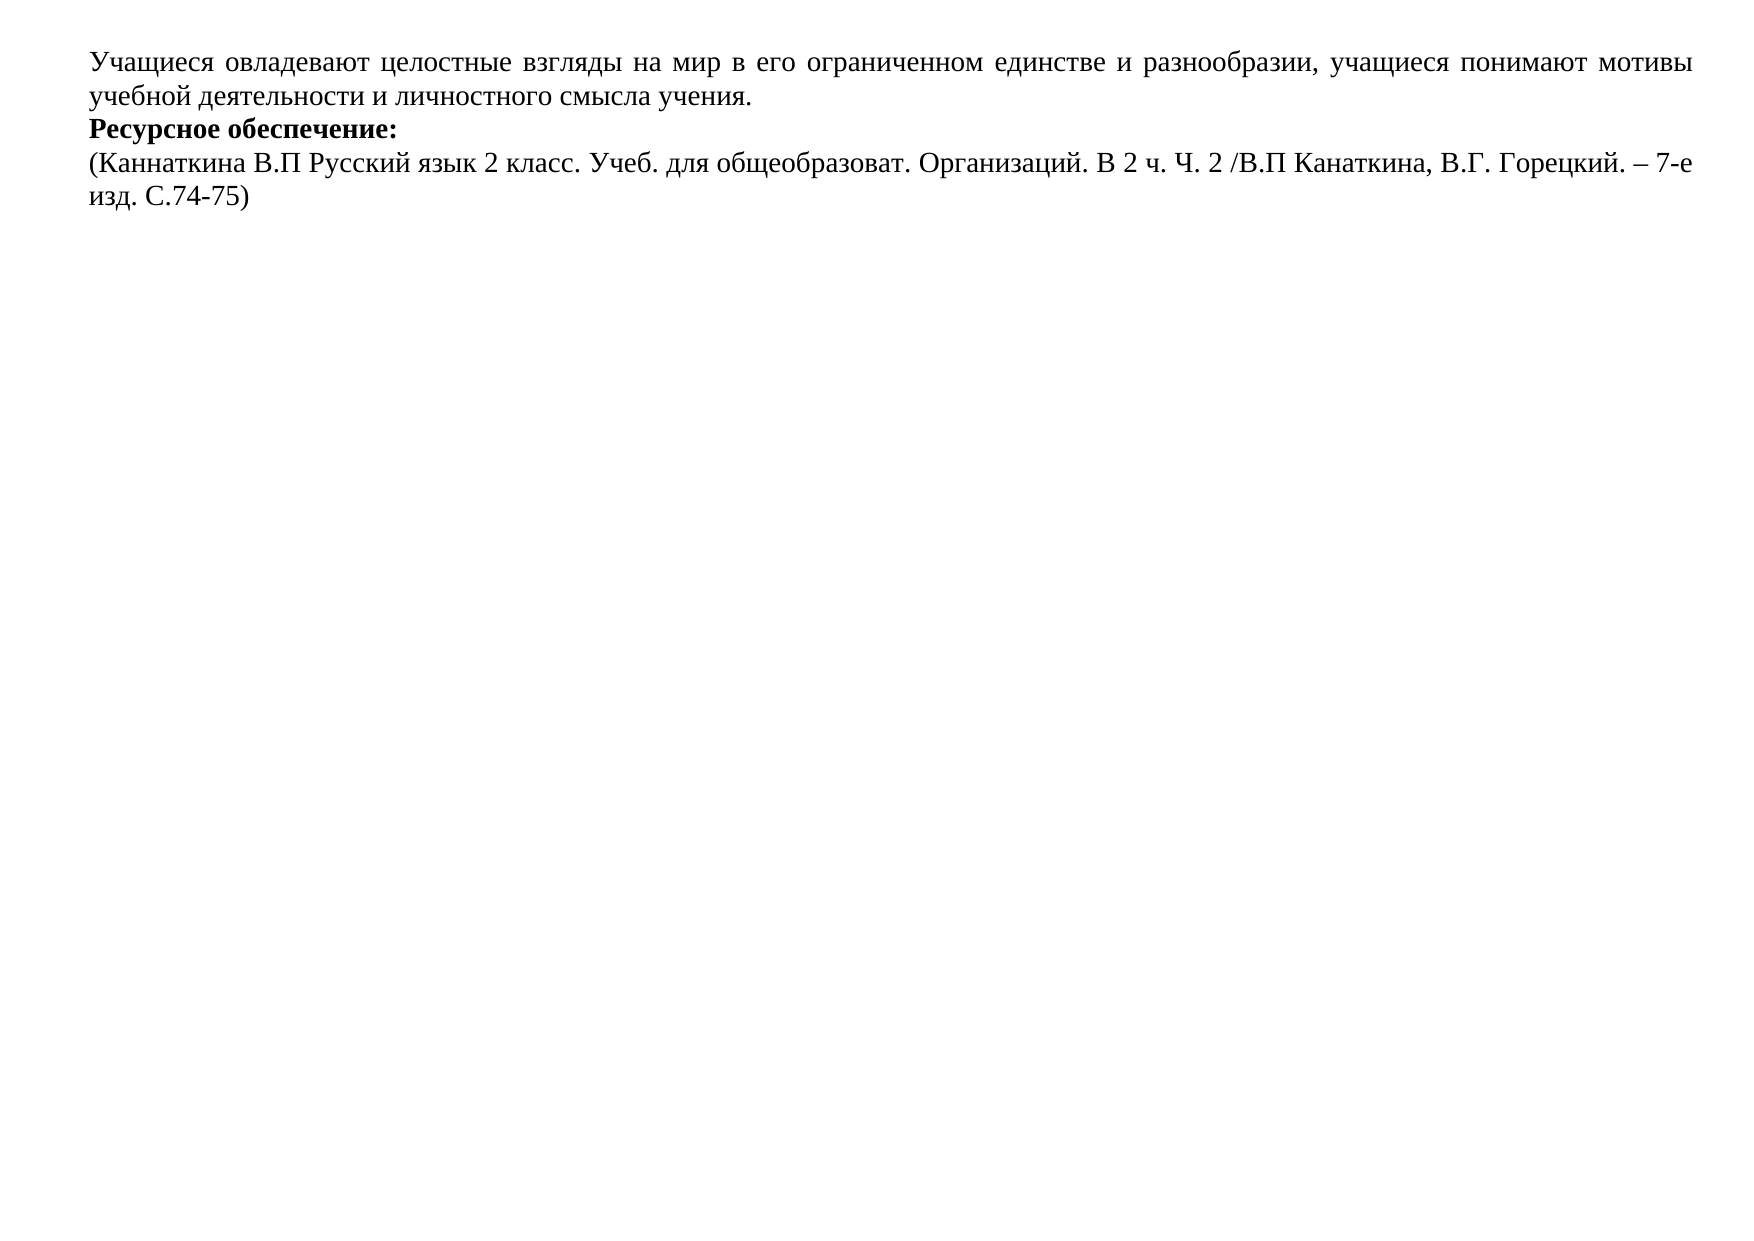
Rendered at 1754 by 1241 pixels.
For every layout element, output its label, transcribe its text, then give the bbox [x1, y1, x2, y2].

text (Каннаткина В.П Русский язык 2 класс. Учеб. для общеобразоват. Организаций. В 2 ч. Ч. 2 /В.П Канаткина, В.Г. Горецкий. – 7-е изд. С.74-75) [88, 145, 1695, 212]
text Ресурсное обеспечение: [88, 111, 1695, 145]
text Учащиеся овладевают целостные взгляды на мир в его ограниченном единстве и разнообразии, учащиеся понимают мотивы учебной деятельности и личностного смысла учения. [88, 44, 1695, 111]
